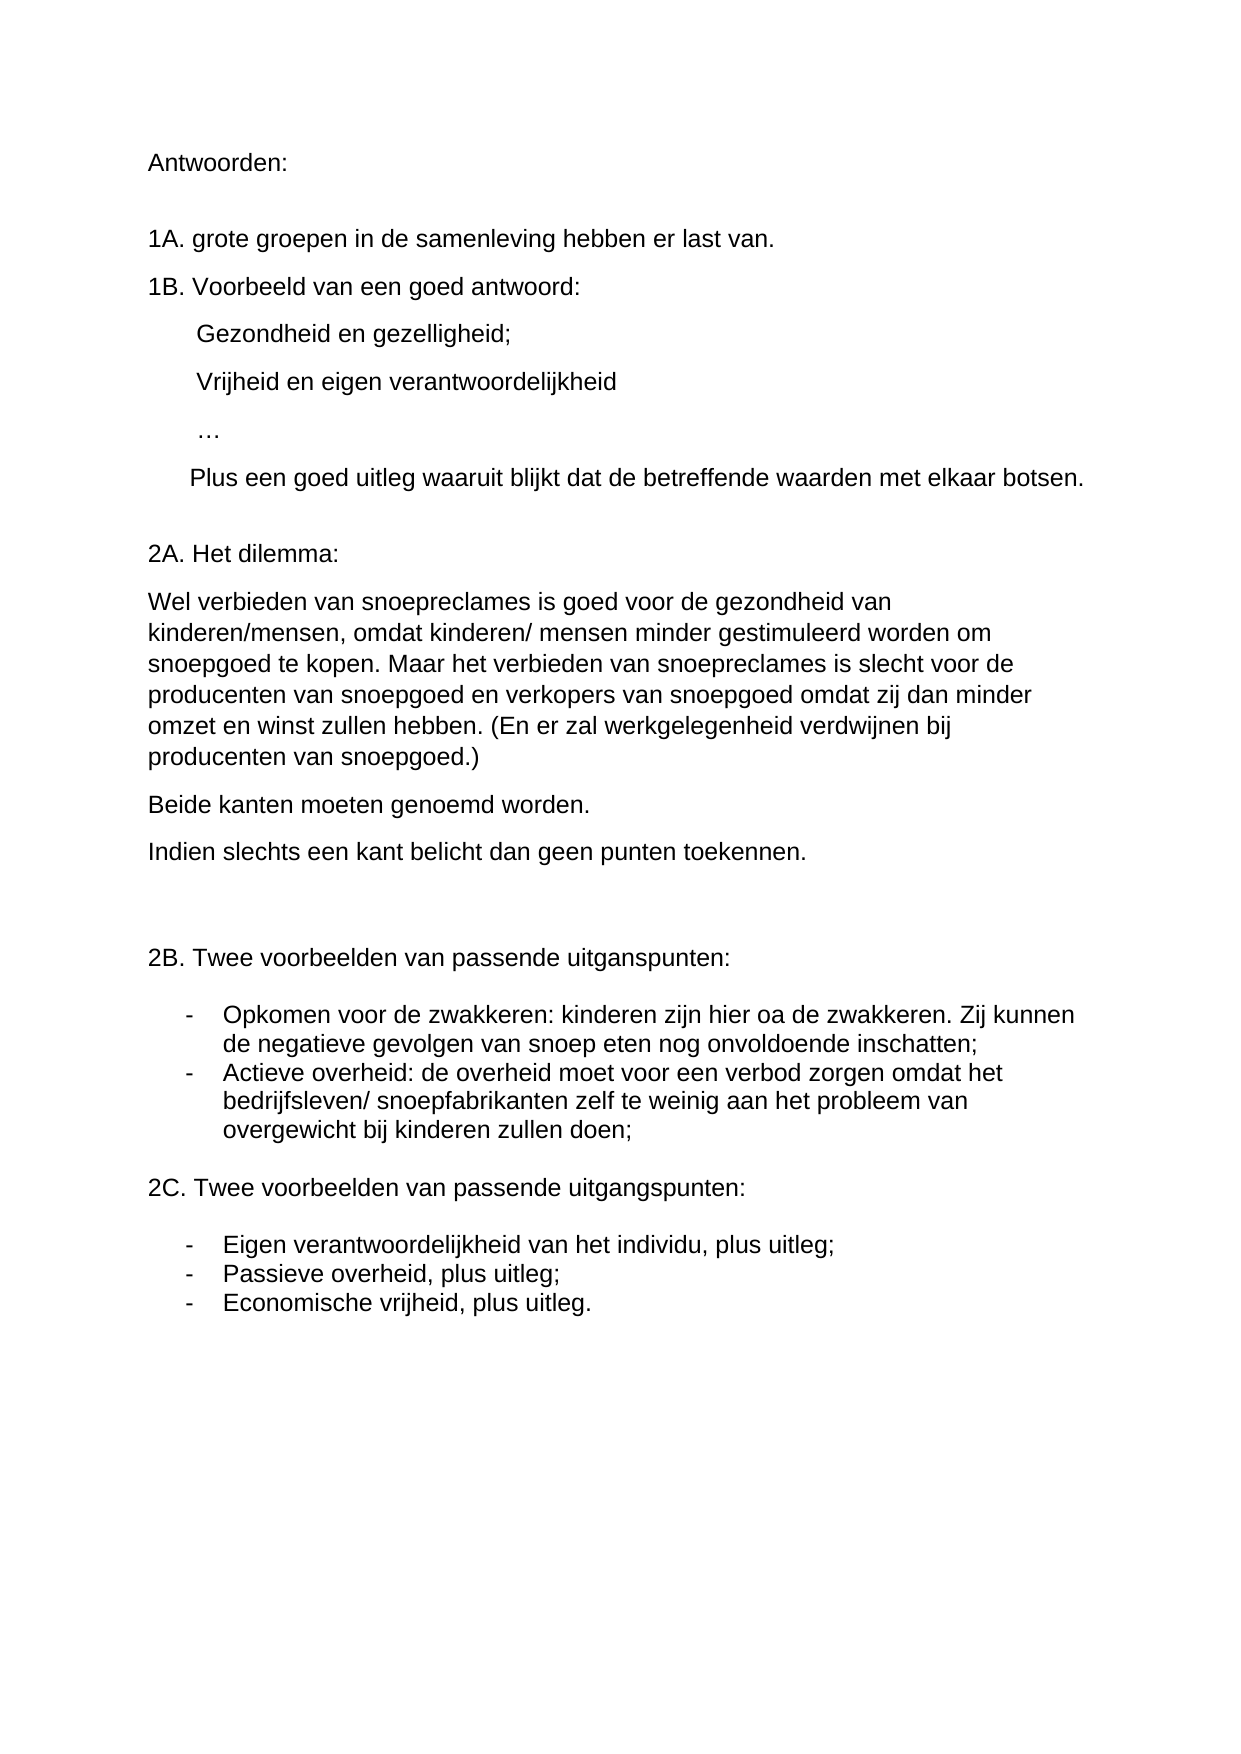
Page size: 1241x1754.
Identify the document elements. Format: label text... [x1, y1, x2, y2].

text Wel verbieden van snoepreclames is goed voor de gezondheid van kinderen/mensen, omdat kinderen/ mensen minder gestimuleerd worden om snoepgoed te kopen. Maar het verbieden van snoepreclames is slecht voor de producenten van snoepgoed en verkopers van snoepgoed omdat zij dan minder omzet en winst zullen hebben. (En er zal werkgelegenheid verdwijnen bij producenten van snoepgoed.) [148, 587, 1093, 771]
text 2C. Twee voorbeelden van passende uitgangspunten: [148, 1173, 1093, 1201]
text 1A. grote groepen in de samenleving hebben er last van. [148, 224, 1093, 253]
list Actieve overheid: de overheid moet voor een verbod zorgen omdat het bedrijfsleven/ snoepfabrikanten zelf te weinig aan het probleem van overgewicht bij kinderen zullen doen; [185, 1058, 1093, 1144]
list Eigen verantwoordelijkheid van het individu, plus uitleg; [185, 1230, 1093, 1259]
text Plus een goed uitleg waaruit blijkt dat de betreffende waarden met elkaar botsen. [148, 463, 1093, 491]
list Opkomen voor de zwakkeren: kinderen zijn hier oa de zwakkeren. Zij kunnen de negatieve gevolgen van snoep eten nog onvoldoende inschatten; [185, 1000, 1093, 1058]
text Antwoorden: [148, 148, 1093, 176]
text Gezondheid en gezelligheid; [148, 319, 1093, 348]
list Passieve overheid, plus uitleg; [185, 1259, 1093, 1288]
text Beide kanten moeten genoemd worden. [148, 790, 1093, 818]
list Economische vrijheid, plus uitleg. [185, 1288, 1093, 1316]
text … [148, 415, 1093, 444]
text 1B. Voorbeeld van een goed antwoord: [148, 272, 1093, 301]
text Indien slechts een kant belicht dan geen punten toekennen. [148, 837, 1093, 866]
text Vrijheid en eigen verantwoordelijkheid [148, 367, 1093, 396]
text 2A. Het dilemma: [148, 539, 1093, 568]
text 2B. Twee voorbeelden van passende uitganspunten: [148, 943, 1093, 971]
